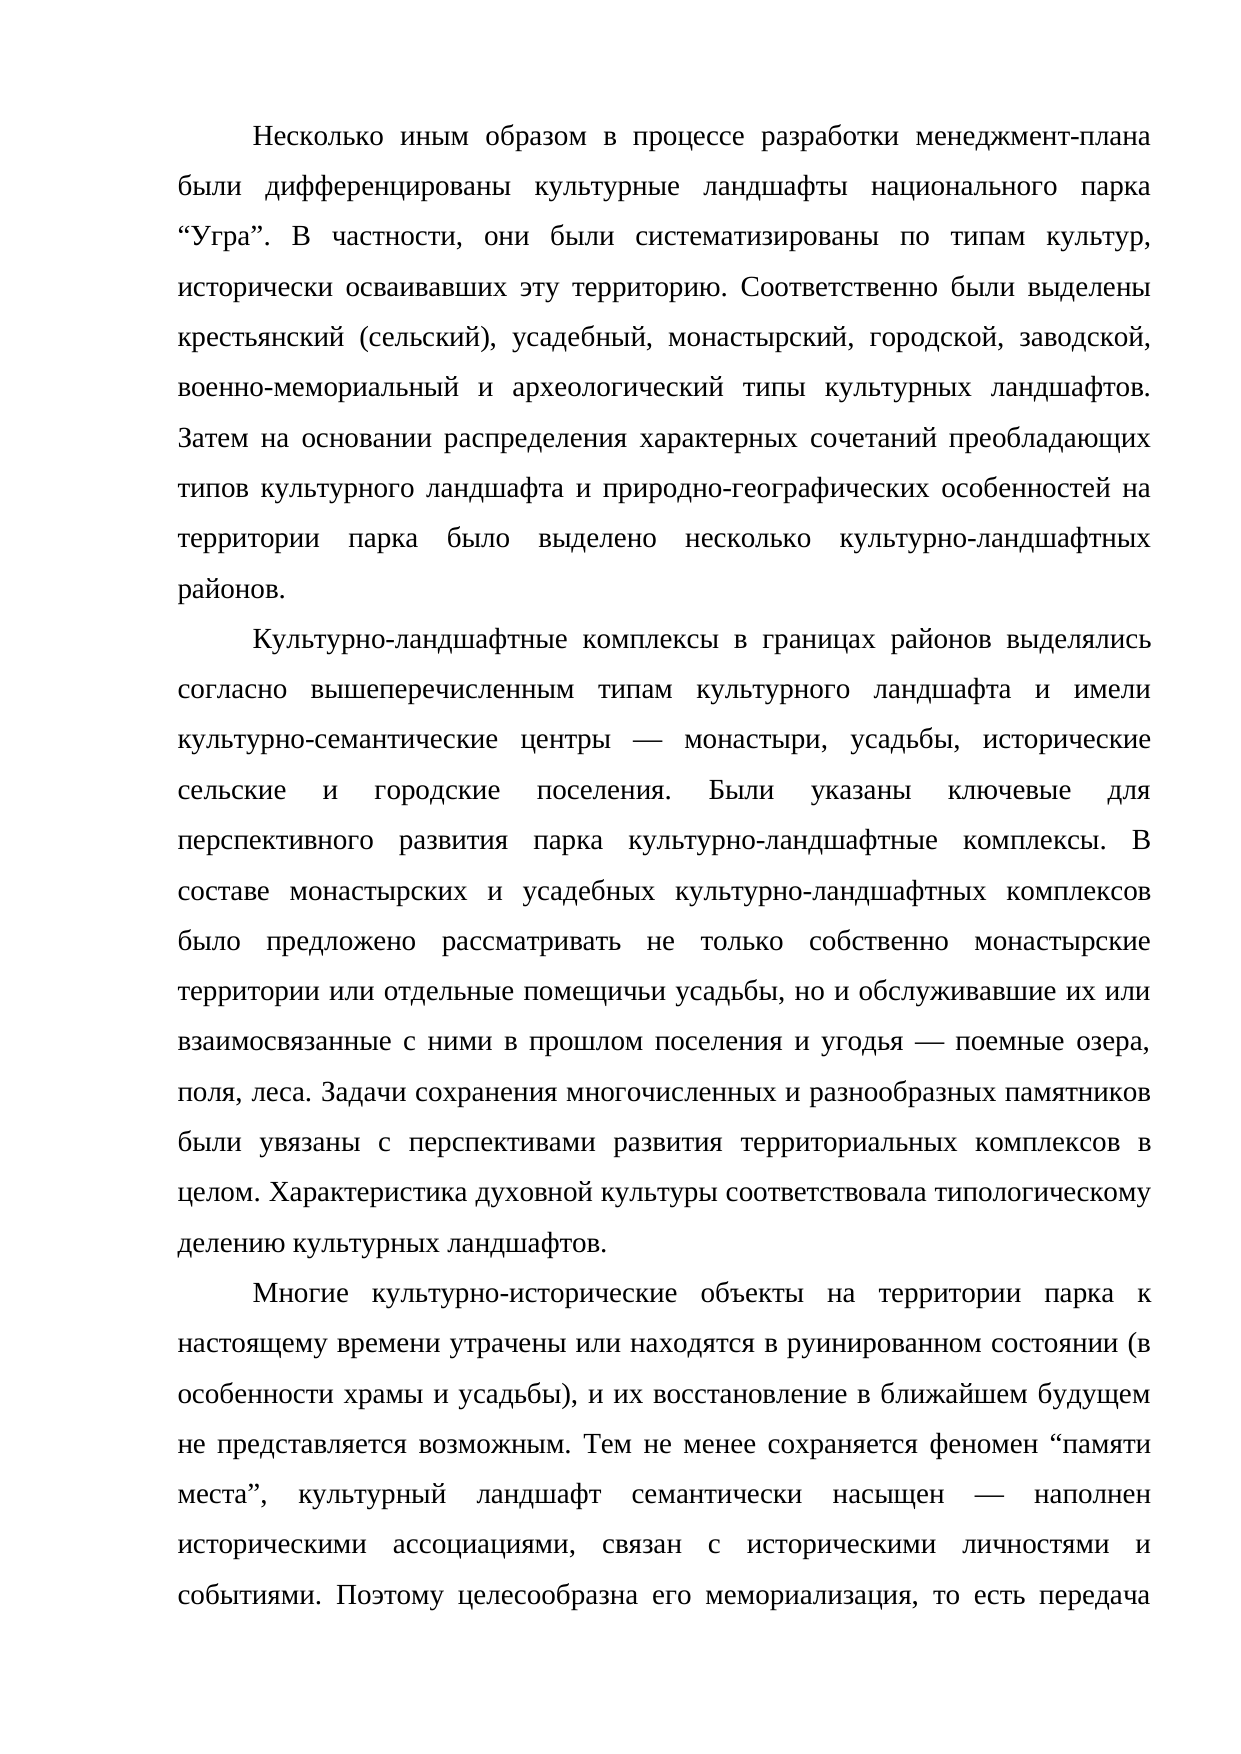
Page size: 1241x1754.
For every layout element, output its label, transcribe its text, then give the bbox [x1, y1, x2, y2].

list Несколько иным образом в процессе разработки менеджмент-плана были дифференцированы культурные ландшафты национального парка “Угра”. В частности, они были систематизированы по типам культур, исторически осваивавших эту территорию. Соответственно были выделены крестьянский (сельский), усадебный, монастырский, городской, заводской, военно-мемориальный и археологический типы культурных ландшафтов. Затем на основании распределения характерных сочетаний преобладающих типов культурного ландшафта и природно-географических особенностей на территории парка было выделено несколько культурно-ландшафтных районов. [177, 118, 1152, 604]
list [177, 1275, 1152, 1611]
list Культурно-ландшафтные комплексы в границах районов выделялись согласно вышеперечисленным типам культурного ландшафта и имели культурно-семантические центры — монастыри, усадьбы, исторические сельские и городские поселения. Были указаны ключевые для перспективного развития парка культурно-ландшафтные комплексы. В составе монастырских и усадебных культурно-ландшафтных комплексов было предложено рассматривать не только собственно монастырские территории или отдельные помещичьи усадьбы, но и обслуживавшие их или взаимосвязанные с ними в прошлом поселения и угодья — поемные озера, поля, леса. Задачи сохранения многочисленных и разнообразных памятников были увязаны с перспективами развития территориальных комплексов в целом. Характеристика духовной культуры соответствовала типологическому делению культурных ландшафтов. [177, 621, 1152, 1258]
